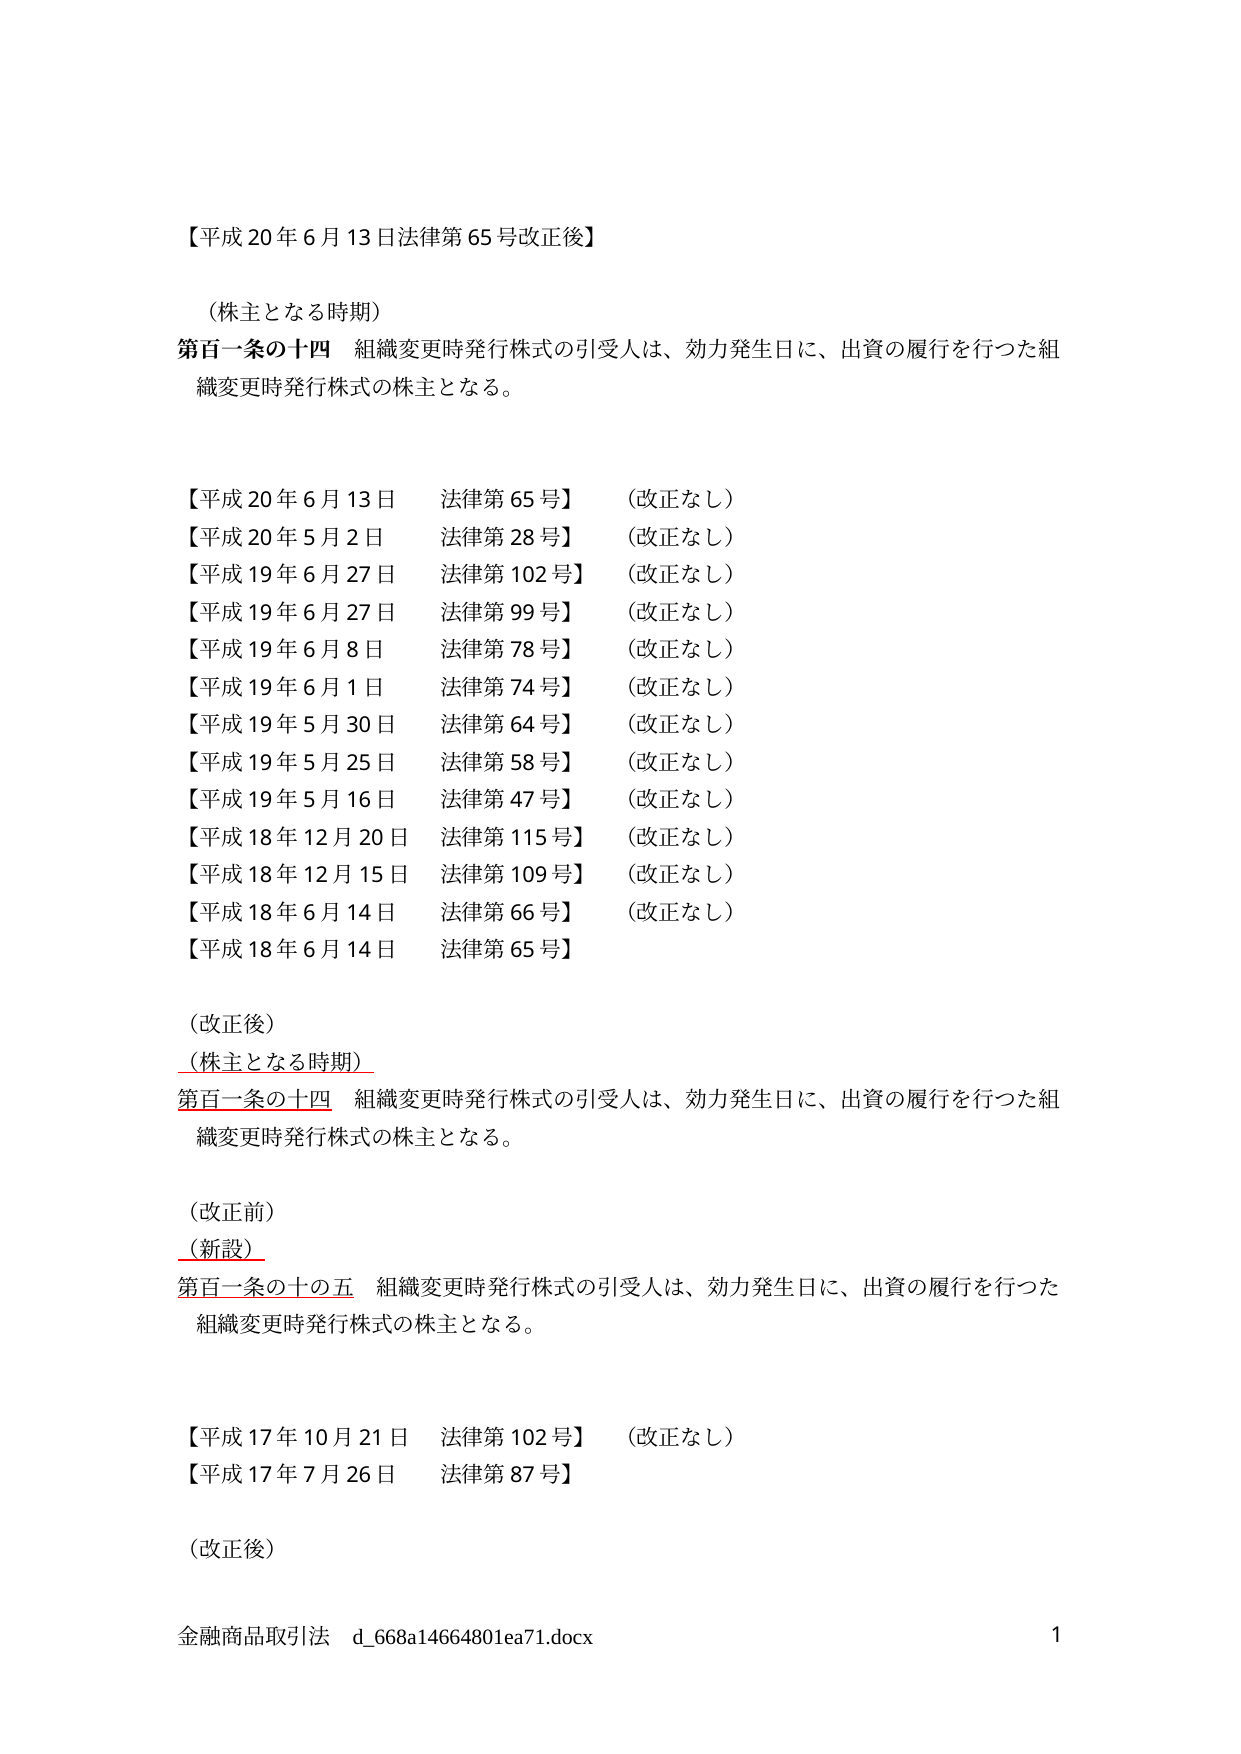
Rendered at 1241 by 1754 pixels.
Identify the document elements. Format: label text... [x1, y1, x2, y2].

text 【平成17年10月21日 法律第102号】 （改正なし） [177, 1417, 1063, 1454]
text 【平成18年12月20日 法律第115号】 （改正なし） [177, 817, 1063, 854]
text （株主となる時期） [196, 292, 1063, 329]
text 【平成18年12月15日 法律第109号】 （改正なし） [177, 854, 1063, 892]
text （改正後） [177, 1529, 1063, 1567]
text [177, 1267, 1063, 1342]
text 【平成19年5月30日 法律第64号】 （改正なし） [177, 704, 1063, 742]
text 【平成19年5月25日 法律第58号】 （改正なし） [177, 742, 1063, 779]
text 【平成18年6月14日 法律第66号】 （改正なし） [177, 892, 1063, 929]
text 第百一条の十四 組織変更時発行株式の引受人は、効力発生日に、出資の履行を行つた組織変更時発行株式の株主となる。 [177, 329, 1063, 404]
text （新設） [177, 1229, 1063, 1267]
text （改正後） [177, 1004, 1063, 1042]
text 第百一条の十四 組織変更時発行株式の引受人は、効力発生日に、出資の履行を行つた組織変更時発行株式の株主となる。 [177, 1079, 1063, 1154]
text 【平成20年6月13日 法律第65号】 （改正なし） [177, 479, 1063, 517]
text （株主となる時期） [177, 1042, 1063, 1079]
text 【平成19年5月16日 法律第47号】 （改正なし） [177, 779, 1063, 817]
text 【平成20年6月13日法律第65号改正後】 [177, 217, 1063, 254]
text 【平成19年6月27日 法律第102号】 （改正なし） [177, 554, 1063, 592]
text 【平成18年6月14日 法律第65号】 [177, 929, 1063, 967]
text 【平成19年6月27日 法律第99号】 （改正なし） [177, 592, 1063, 629]
text 【平成19年6月1日 法律第74号】 （改正なし） [177, 667, 1063, 704]
text （改正前） [177, 1192, 1063, 1229]
text 【平成17年7月26日 法律第87号】 [177, 1454, 1063, 1492]
text 【平成20年5月2日 法律第28号】 （改正なし） [177, 517, 1063, 554]
text 【平成19年6月8日 法律第78号】 （改正なし） [177, 629, 1063, 667]
